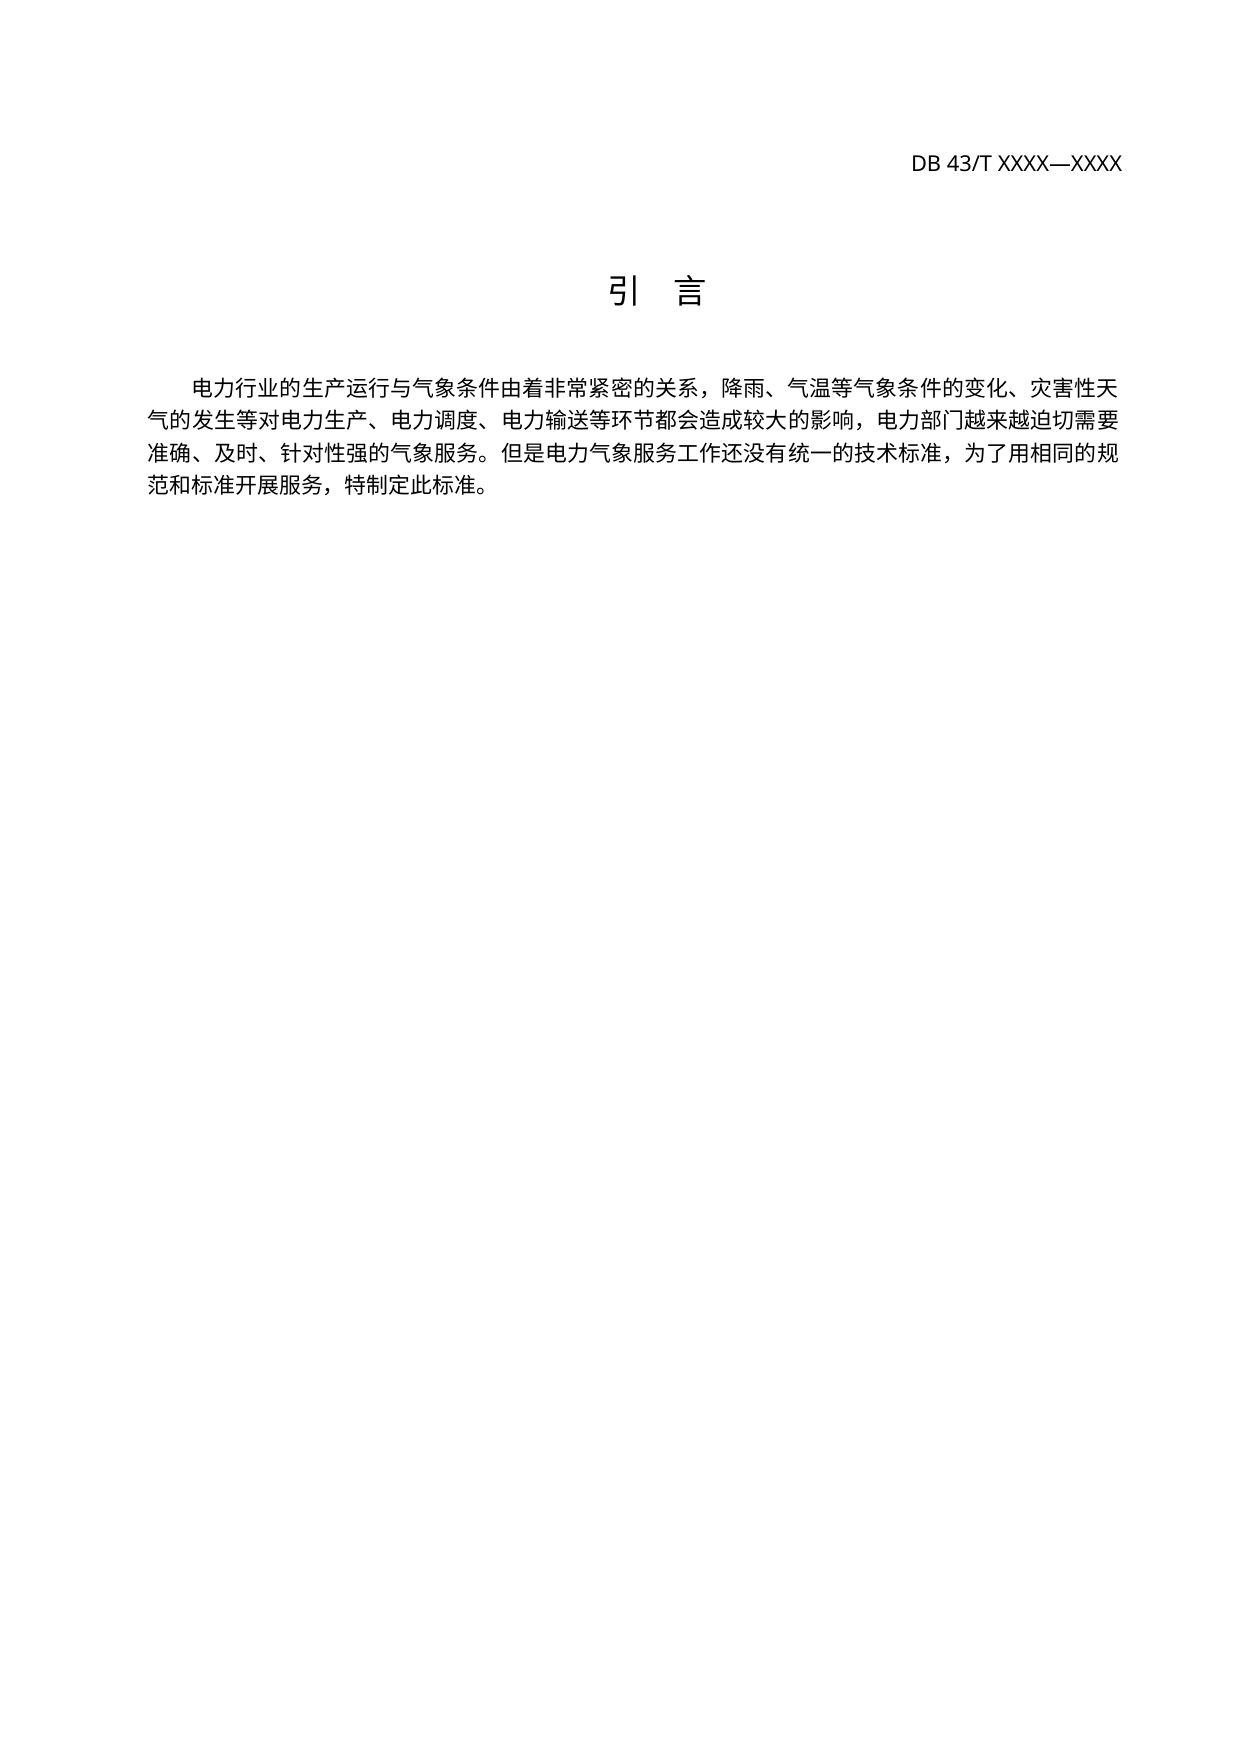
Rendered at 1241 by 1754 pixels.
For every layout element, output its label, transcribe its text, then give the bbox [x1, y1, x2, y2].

text 引言 [148, 257, 1122, 322]
text 电力行业的生产运行与气象条件由着非常紧密的关系，降雨、气温等气象条件的变化、灾害性天气的发生等对电力生产、电力调度、电力输送等环节都会造成较大的影响，电力部门越来越迫切需要准确、及时、针对性强的气象服务。但是电力气象服务工作还没有统一的技术标准，为了用相同的规范和标准开展服务，特制定此标准。 [148, 371, 1122, 501]
